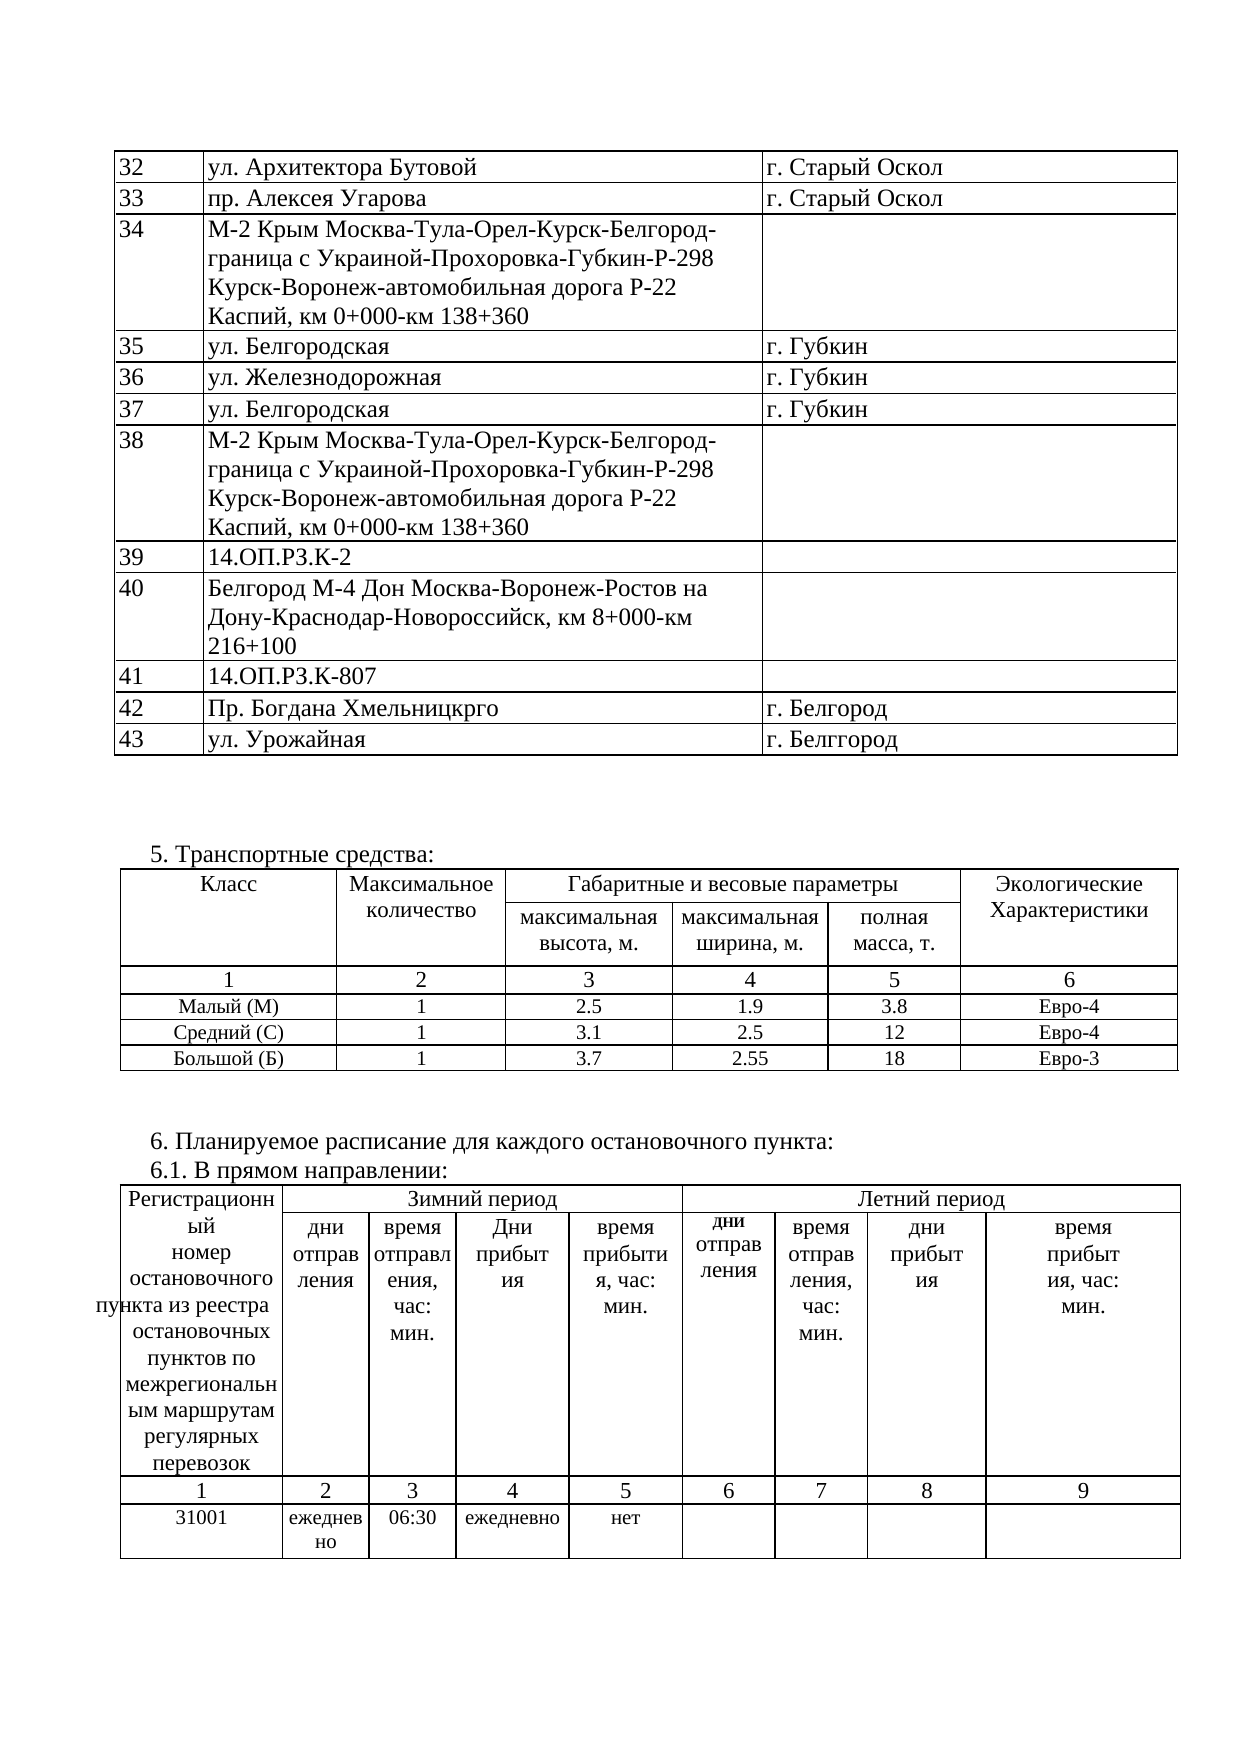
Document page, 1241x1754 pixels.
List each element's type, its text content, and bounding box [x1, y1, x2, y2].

table_cell 4 [457, 1477, 568, 1503]
table_cell 34 [115, 214, 203, 329]
table_cell дни прибыт ия [868, 1213, 985, 1475]
table_cell ежедневно [457, 1505, 568, 1558]
table_cell 6 [683, 1477, 774, 1503]
table_cell ул. Архитектора Бутовой [204, 152, 762, 181]
table_cell Евро-4 [961, 995, 1177, 1018]
table_cell 37 [115, 394, 203, 424]
table_cell Средний (С) [121, 1020, 336, 1044]
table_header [121, 1186, 282, 1475]
table_cell 6 [961, 967, 1177, 993]
table_cell г. Губкин [763, 393, 1177, 424]
table_cell 3.7 [506, 1046, 672, 1070]
table_cell 38 [115, 425, 203, 540]
table_cell ул. Урожайная [204, 724, 762, 754]
text 6. Планируемое расписание для каждого остановочного пункта: [150, 1126, 1090, 1155]
table_cell 1 [337, 995, 505, 1018]
table_cell Малый (М) [121, 995, 336, 1018]
table_cell г. Белггород [763, 723, 1177, 754]
table_cell максимальная ширина, м. [673, 903, 827, 965]
table_cell г. Старый Оскол [763, 152, 1177, 181]
table_cell 35 [115, 331, 203, 361]
table_cell [763, 424, 1177, 540]
table_cell 8 [868, 1477, 985, 1503]
table_cell 18 [829, 1046, 960, 1070]
table_cell 4 [673, 967, 827, 993]
table_cell г. Белгород [763, 691, 1177, 723]
table_cell время прибыт ия, час: мин. [987, 1213, 1180, 1475]
table_cell 41 [115, 661, 203, 691]
table_cell 3 [370, 1477, 455, 1503]
table_cell 2.5 [673, 1020, 827, 1044]
table_cell полная масса, т. [829, 903, 960, 965]
table_cell 14.ОП.РЗ.К-2 [204, 542, 762, 572]
table_cell 39 [115, 541, 203, 572]
table_cell 1 [337, 1020, 505, 1044]
table_cell 32 [115, 152, 203, 181]
table_cell г. Губкин [763, 361, 1177, 392]
table_cell ул. Железнодорожная [204, 363, 762, 392]
table_cell Большой (Б) [121, 1046, 336, 1070]
table_cell 43 [115, 724, 203, 754]
table_cell 2 [283, 1477, 368, 1503]
table_header Летний период [683, 1186, 1180, 1212]
table_cell г. Старый Оскол [763, 181, 1177, 213]
table_cell [868, 1505, 985, 1558]
table_cell 3 [506, 967, 672, 993]
text 5. Транспортные средства: [150, 839, 1090, 868]
table_cell ДНИ отправ ления [683, 1213, 774, 1475]
table_cell Евро-3 [961, 1046, 1177, 1070]
table_cell время отправл ения, час: мин. [370, 1213, 455, 1475]
table_cell г. Губкин [763, 330, 1177, 361]
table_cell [204, 215, 762, 329]
table_cell ежедневно [283, 1505, 368, 1558]
table_cell 12 [829, 1020, 960, 1044]
table_cell [763, 572, 1177, 660]
table_cell [987, 1505, 1180, 1558]
table_cell 33 [115, 183, 203, 213]
table_cell максимальная высота, м. [506, 903, 672, 965]
table_cell 2 [337, 967, 505, 993]
table_cell ул. Белгородская [204, 331, 762, 361]
table_cell 1 [121, 1477, 282, 1503]
table_cell [763, 540, 1177, 572]
table_cell 7 [776, 1477, 867, 1503]
table_header Класс [121, 870, 336, 965]
table_header Максимальное количество [337, 870, 505, 965]
table_cell 06:30 [370, 1505, 455, 1558]
table_cell [763, 213, 1177, 329]
text 6.1. В прямом направлении: [150, 1155, 1090, 1184]
table_cell Белгород М-4 Дон Москва-Воронеж-Ростов на Дону-Краснодар-Новороссийск, км 8+000-км 216+100 [204, 573, 762, 660]
table_cell 40 [115, 573, 203, 660]
table_cell Пр. Богдана Хмельницкрго [204, 693, 762, 723]
table_cell дни отправ ления [283, 1213, 368, 1475]
table_cell 36 [115, 362, 203, 392]
table_cell пр. Алексея Угарова [204, 183, 762, 213]
table_cell 42 [115, 692, 203, 723]
table_cell 3.8 [829, 995, 960, 1018]
table_cell 9 [987, 1477, 1180, 1503]
table_cell 5 [570, 1477, 682, 1503]
table_cell [683, 1505, 774, 1558]
table_cell 2.5 [506, 995, 672, 1018]
table_cell [776, 1505, 867, 1558]
table_header Экологические Характеристики [961, 870, 1177, 965]
table_cell 14.ОП.РЗ.К-807 [204, 661, 762, 691]
table_cell 1.9 [673, 995, 827, 1018]
table_cell Евро-4 [961, 1020, 1177, 1044]
table_cell 3.1 [506, 1020, 672, 1044]
table_cell 31001 [121, 1505, 282, 1558]
table_cell нет [570, 1505, 682, 1558]
table_header Зимний период [283, 1186, 682, 1212]
table_cell время отправ ления, час: мин. [776, 1213, 867, 1475]
table_cell 2.55 [673, 1046, 827, 1070]
table_cell 1 [121, 967, 336, 993]
table_cell [763, 660, 1177, 691]
table_cell Дни прибыт ия [457, 1213, 568, 1475]
table_cell время прибыти я, час: мин. [570, 1213, 682, 1475]
table_cell 5 [829, 967, 960, 993]
table_cell ул. Белгородская [204, 394, 762, 424]
table_cell 1 [337, 1046, 505, 1070]
table_header Габаритные и весовые параметры [506, 870, 960, 902]
